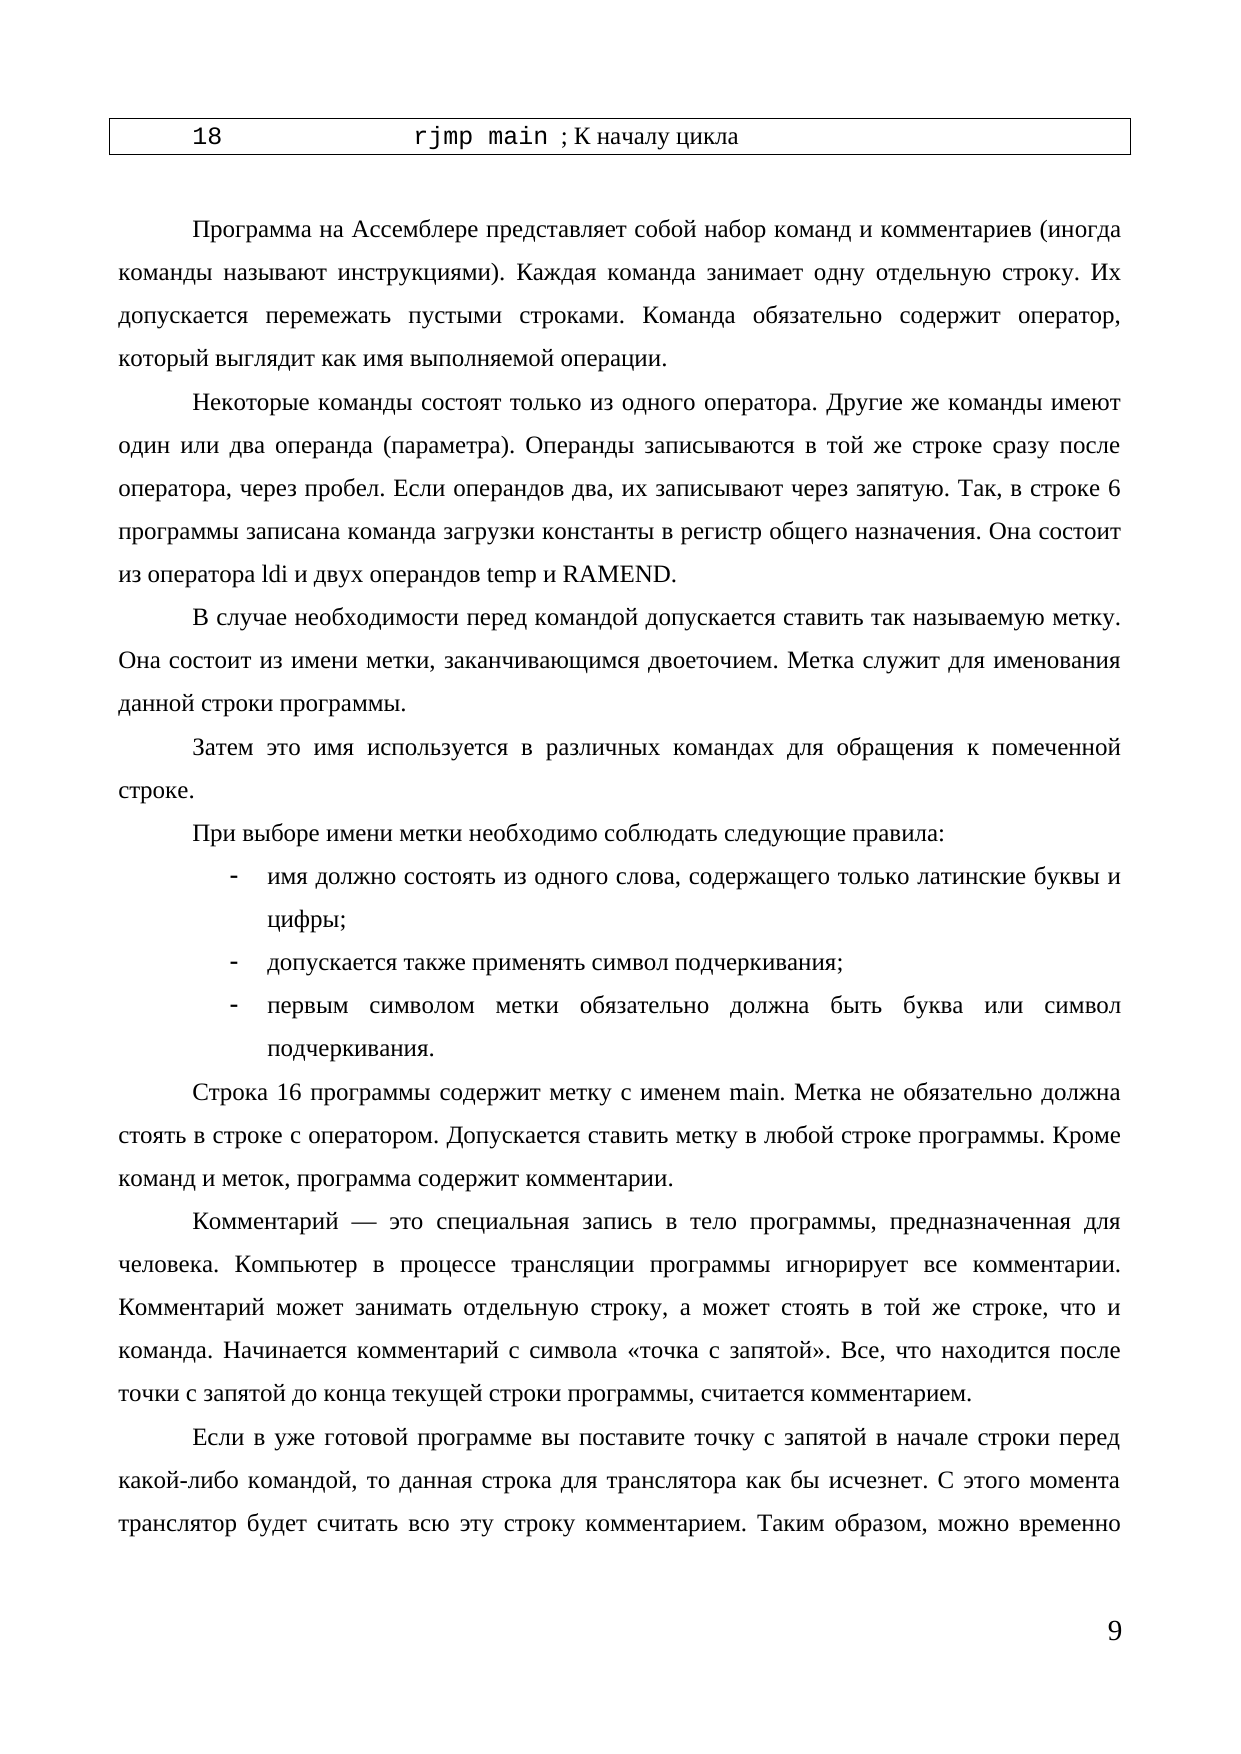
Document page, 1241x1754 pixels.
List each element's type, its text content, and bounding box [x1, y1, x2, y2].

list допускается также применять символ подчеркивания; [229, 947, 1122, 976]
text Строка 16 программы содержит метку с именем main. Метка не обязательно должна стоять в строке с оператором. Допускается ставить метку в любой строке программы. Кроме команд и меток, программа содержит комментарии. [118, 1077, 1122, 1192]
text В случае необходимости перед командой допускается ставить так называемую метку. Она состоит из имени метки, заканчивающимся двоеточием. Метка служит для именования данной строки программы. [118, 602, 1122, 717]
text Некоторые команды состоят только из одного оператора. Другие же команды имеют один или два операнда (параметра). Операнды записываются в той же строке сразу после оператора, через пробел. Если операндов два, их записывают через запятую. Так, в строке 6 программы записана команда загрузки константы в регистр общего назначения. Она состоит из оператора ldi и двух операндов temp и RAMEND. [118, 387, 1122, 588]
text Затем это имя используется в различных командах для обращения к помеченной строке. [118, 732, 1122, 803]
text 18 rjmp main ; К началу цикла [110, 119, 1130, 154]
text Программа на Ассемблере представляет собой набор команд и комментариев (иногда команды называют инструкциями). Каждая команда занимает одну отдельную строку. Их допускается перемежать пустыми строками. Команда обязательно содержит оператор, который выглядит как имя выполняемой операции. [118, 214, 1122, 372]
list первым символом метки обязательно должна быть буква или символ подчеркивания. [229, 990, 1122, 1062]
list имя должно состоять из одного слова, содержащего только латинские буквы и цифры; [229, 861, 1122, 933]
text Комментарий — это специальная запись в тело программы, предназначенная для человека. Компьютер в процессе трансляции программы игнорирует все комментарии. Комментарий может занимать отдельную строку, а может стоять в той же строке, что и команда. Начинается комментарий с символа «точка с запятой». Все, что находится после точки с запятой до конца текущей строки программы, считается комментарием. [118, 1206, 1122, 1407]
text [118, 1422, 1122, 1537]
text При выборе имени метки необходимо соблюдать следующие правила: [118, 818, 1122, 847]
